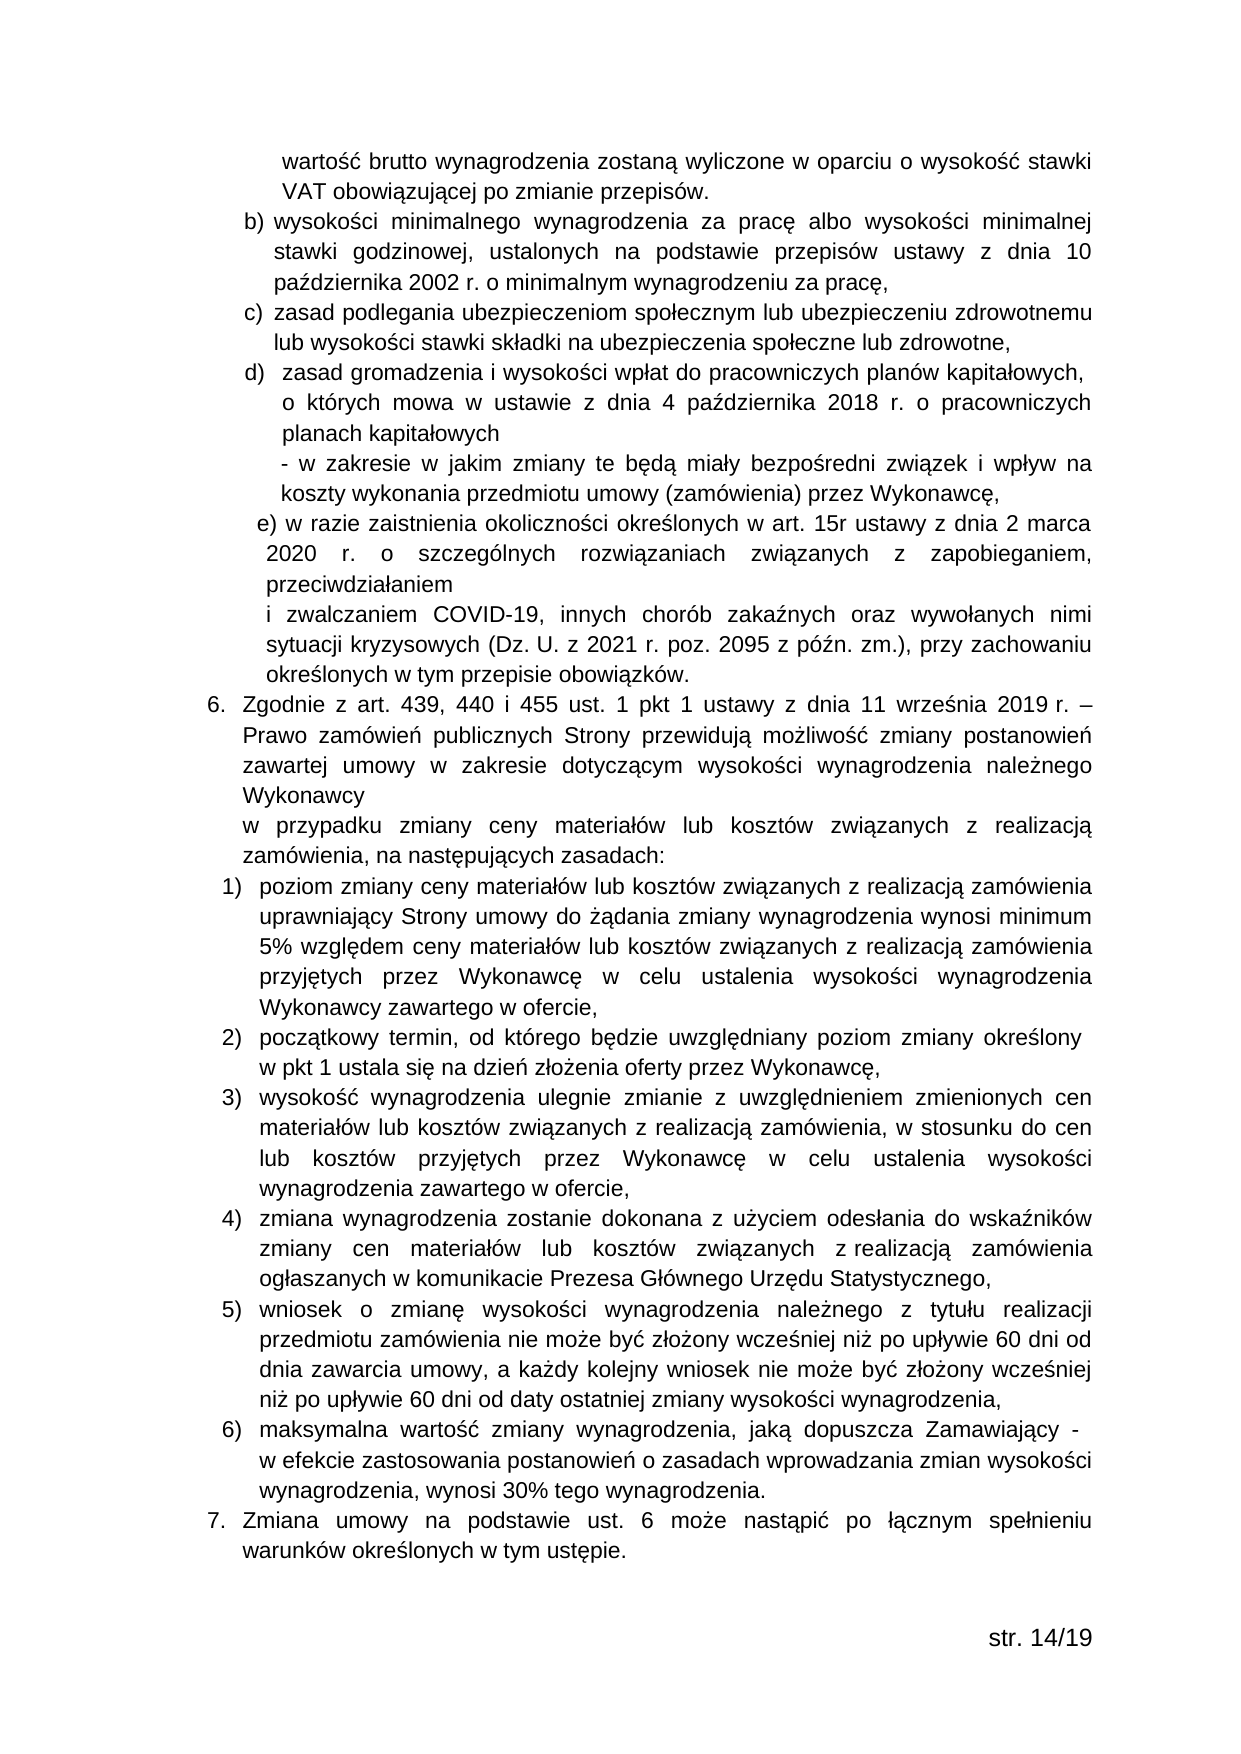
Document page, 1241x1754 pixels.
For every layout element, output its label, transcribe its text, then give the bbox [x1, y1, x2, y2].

list zasad podlegania ubezpieczeniom społecznym lub ubezpieczeniu zdrowotnemu lub wysokości stawki składki na ubezpieczenia społeczne lub zdrowotne, [244, 299, 1092, 355]
list wysokości minimalnego wynagrodzenia za pracę albo wysokości minimalnej stawki godzinowej, ustalonych na podstawie przepisów ustawy z dnia 10 października 2002 r. o minimalnym wynagrodzeniu za pracę, [244, 208, 1092, 295]
text - w zakresie w jakim zmiany te będą miały bezpośredni związek i wpływ na koszty wykonania przedmiotu umowy (zamówienia) przez Wykonawcę, [281, 450, 1092, 506]
text e) w razie zaistnienia okoliczności określonych w art. 15r ustawy z dnia 2 marca 2020 r. o szczególnych rozwiązaniach związanych z zapobieganiem, przeciwdziałaniem i zwalczaniem COVID-19, innych chorób zakaźnych oraz wywołanych nimi sytuacji kryzysowych (Dz. U. z 2021 r. poz. 2095 z późn. zm.), przy zachowaniu określonych w tym przepisie obowiązków. [207, 510, 1092, 688]
list zmiana wynagrodzenia zostanie dokonana z użyciem odesłania do wskaźników zmiany cen materiałów lub kosztów związanych z realizacją zamówienia ogłaszanych w komunikacie Prezesa Głównego Urzędu Statystycznego, [222, 1205, 1092, 1292]
list wniosek o zmianę wysokości wynagrodzenia należnego z tytułu realizacji przedmiotu zamówienia nie może być złożony wcześniej niż po upływie 60 dni od dnia zawarcia umowy, a każdy kolejny wniosek nie może być złożony wcześniej niż po upływie 60 dni od daty ostatniej zmiany wysokości wynagrodzenia, [222, 1296, 1092, 1413]
list wysokość wynagrodzenia ulegnie zmianie z uwzględnieniem zmienionych cen materiałów lub kosztów związanych z realizacją zamówienia, w stosunku do cen lub kosztów przyjętych przez Wykonawcę w celu ustalenia wysokości wynagrodzenia zawartego w ofercie, [222, 1084, 1092, 1201]
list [244, 148, 1092, 204]
list Zgodnie z art. 439, 440 i 455 ust. 1 pkt 1 ustawy z dnia 11 września 2019 r. – Prawo zamówień publicznych Strony przewidują możliwość zmiany postanowień zawartej umowy w zakresie dotyczącym wysokości wynagrodzenia należnego Wykonawcy w przypadku zmiany ceny materiałów lub kosztów związanych z realizacją zamówienia, na następujących zasadach: [207, 691, 1092, 869]
list poziom zmiany ceny materiałów lub kosztów związanych z realizacją zamówienia uprawniający Strony umowy do żądania zmiany wynagrodzenia wynosi minimum 5% względem ceny materiałów lub kosztów związanych z realizacją zamówienia przyjętych przez Wykonawcę w celu ustalenia wysokości wynagrodzenia Wykonawcy zawartego w ofercie, [222, 873, 1092, 1020]
list początkowy termin, od którego będzie uwzględniany poziom zmiany określony w pkt 1 ustala się na dzień złożenia oferty przez Wykonawcę, [222, 1024, 1092, 1080]
list zasad gromadzenia i wysokości wpłat do pracowniczych planów kapitałowych, o których mowa w ustawie z dnia 4 października 2018 r. o pracowniczych planach kapitałowych [244, 359, 1092, 446]
list Zmiana umowy na podstawie ust. 6 może nastąpić po łącznym spełnieniu warunków określonych w tym ustępie. [207, 1507, 1092, 1564]
list maksymalna wartość zmiany wynagrodzenia, jaką dopuszcza Zamawiający - w efekcie zastosowania postanowień o zasadach wprowadzania zmian wysokości wynagrodzenia, wynosi 30% tego wynagrodzenia. [222, 1416, 1092, 1503]
